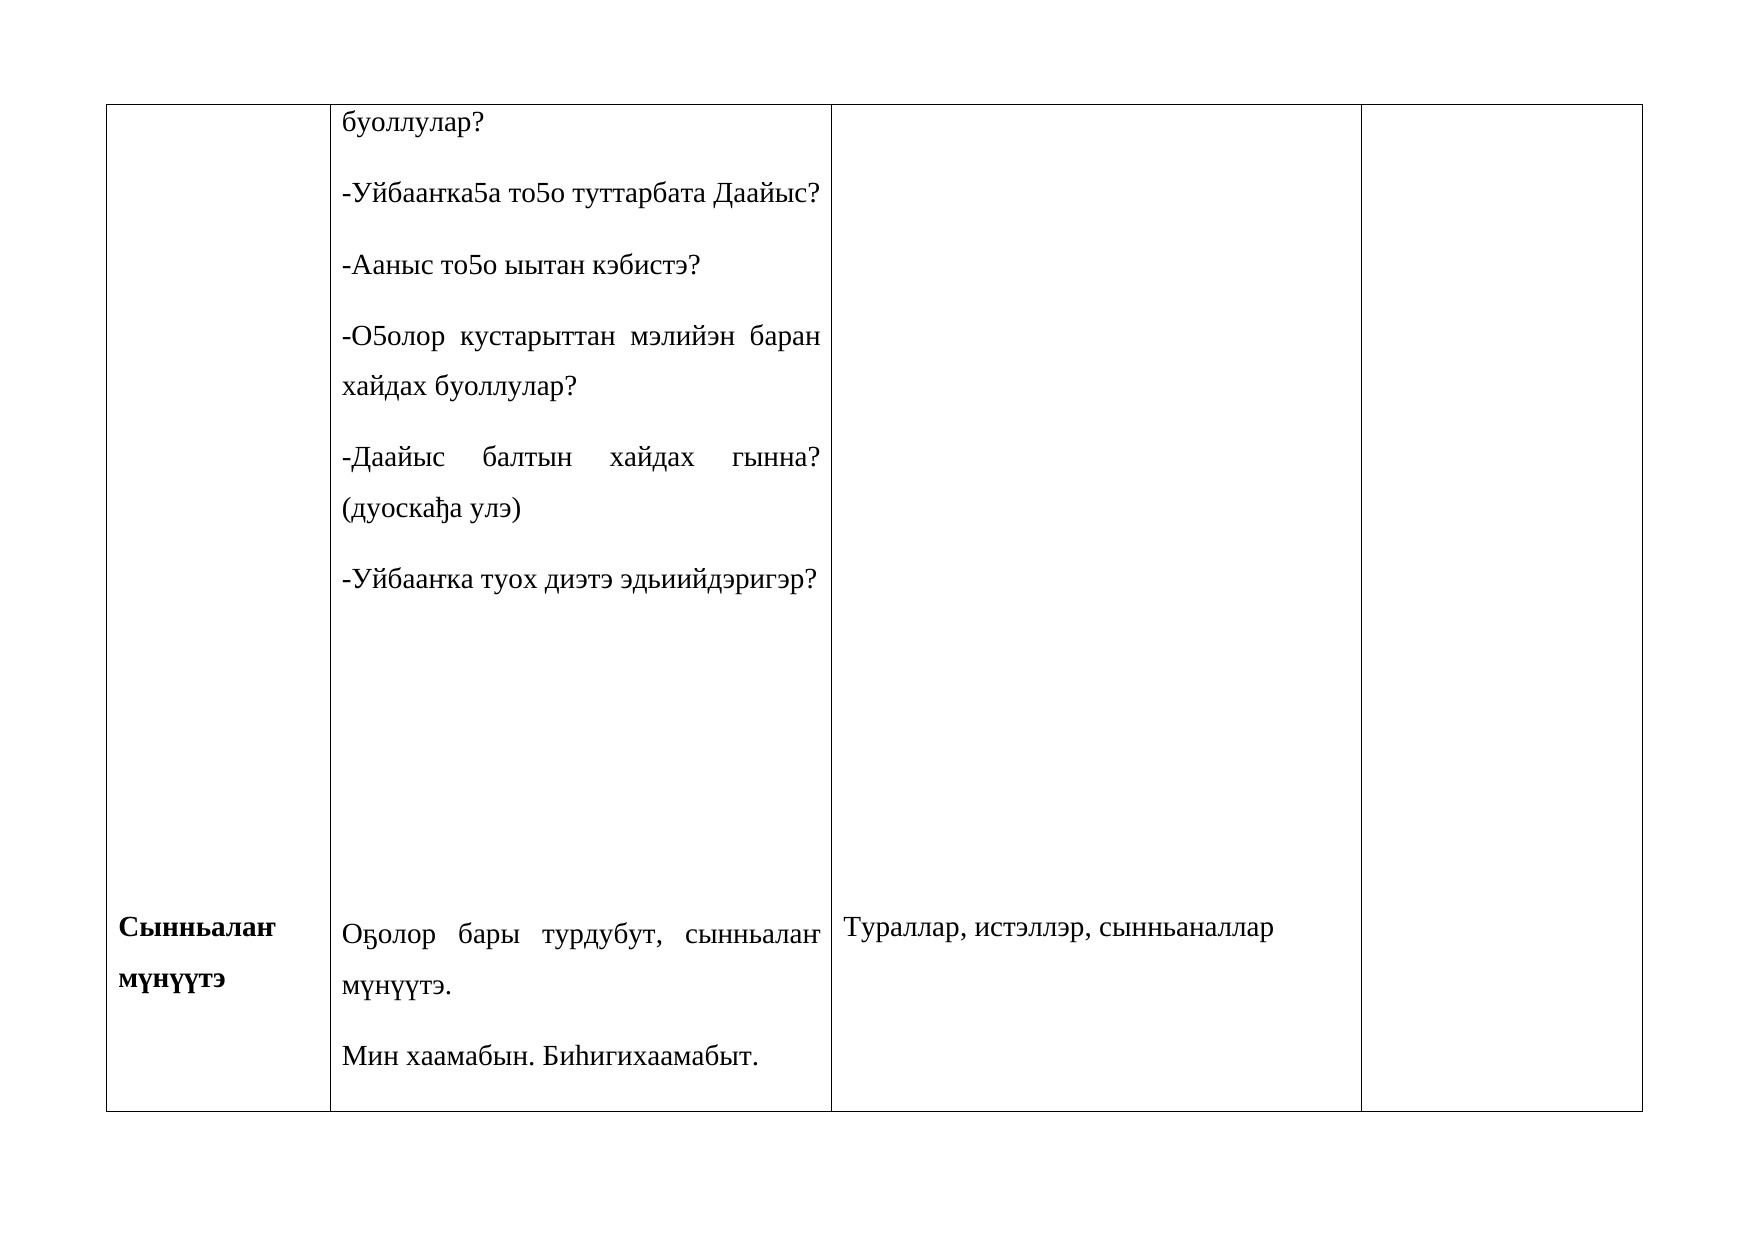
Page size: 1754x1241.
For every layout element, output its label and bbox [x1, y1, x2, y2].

table_cell [832, 105, 1361, 1111]
table_cell [331, 105, 831, 1111]
table_cell [1362, 105, 1642, 1111]
table_cell [107, 105, 330, 1111]
